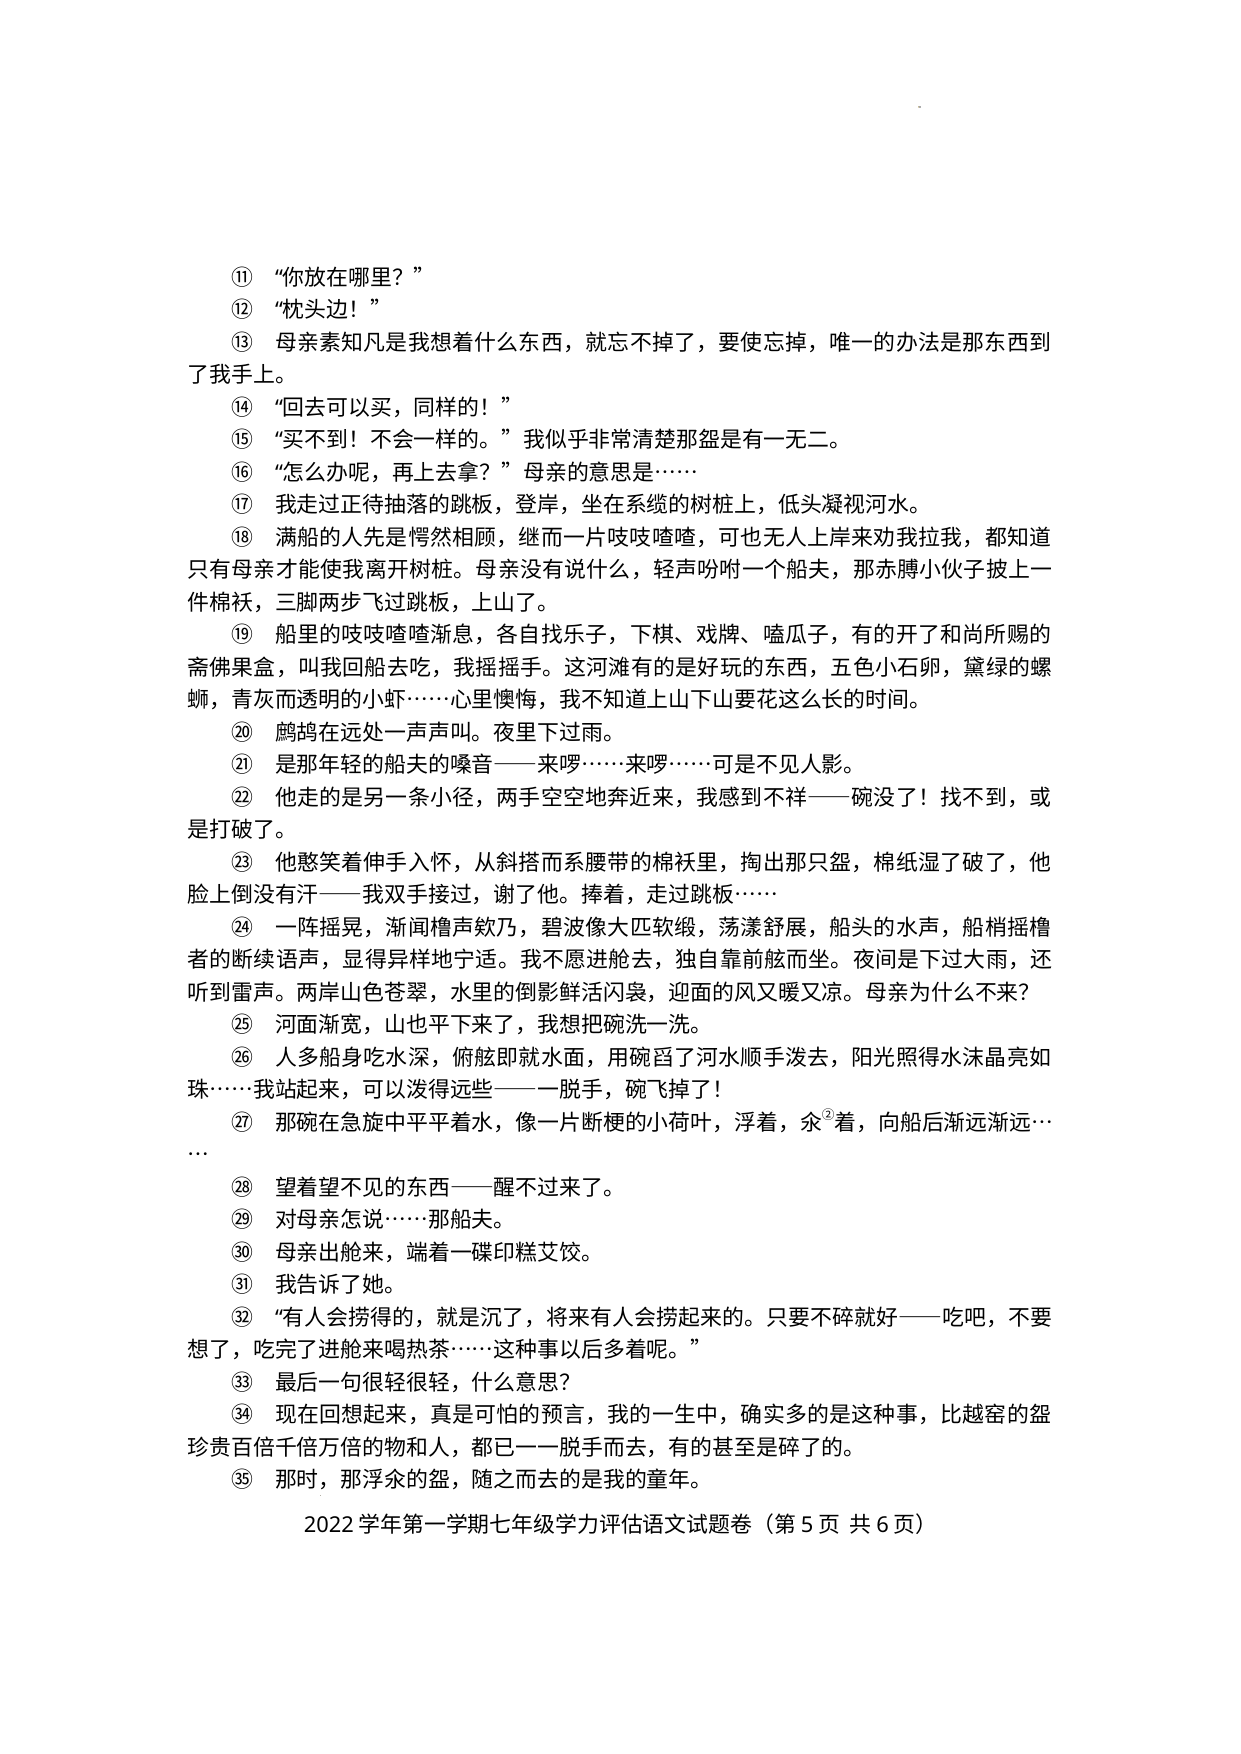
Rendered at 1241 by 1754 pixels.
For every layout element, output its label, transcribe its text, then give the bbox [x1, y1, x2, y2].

list 满船的人先是愕然相顾，继而一片吱吱喳喳，可也无人上岸来劝我拉我，都知道只有母亲才能使我离开树桩。母亲没有说什么，轻声吩咐一个船夫，那赤膊小伙子披上一件棉袄，三脚两步飞过跳板，上山了。 [187, 519, 1053, 617]
list “你放在哪里？” [187, 259, 1053, 292]
list 河面渐宽，山也平下来了，我想把碗洗一洗。 [187, 1007, 1053, 1039]
list 船里的吱吱喳喳渐息，各自找乐子，下棋、戏牌、嗑瓜子，有的开了和尚所赐的斋佛果盒，叫我回船去吃，我摇摇手。这河滩有的是好玩的东西，五色小石卵，黛绿的螺蛳，青灰而透明的小虾……心里懊悔，我不知道上山下山要花这么长的时间。 [187, 617, 1053, 714]
list “有人会捞得的，就是沉了，将来有人会捞起来的。只要不碎就好——吃吧，不要想了，吃完了进舱来喝热茶……这种事以后多着呢。” [187, 1299, 1053, 1364]
list 望着望不见的东西——醒不过来了。 [187, 1169, 1053, 1202]
list 母亲素知凡是我想着什么东西，就忘不掉了，要使忘掉，唯一的办法是那东西到了我手上。 [187, 324, 1053, 389]
list 我告诉了她。 [187, 1267, 1053, 1299]
list 人多船身吃水深，俯舷即就水面，用碗舀了河水顺手泼去，阳光照得水沫晶亮如珠……我站起来，可以泼得远些——一脱手，碗飞掉了！ [187, 1039, 1053, 1104]
list “回去可以买，同样的！” [187, 389, 1053, 422]
list 母亲出舱来，端着一碟印糕艾饺。 [187, 1234, 1053, 1267]
list 是那年轻的船夫的嗓音——来啰……来啰……可是不见人影。 [187, 747, 1053, 779]
list 那时，那浮氽的盌，随之而去的是我的童年。 [187, 1462, 1053, 1494]
list 一阵摇晃，渐闻橹声欸乃，碧波像大匹软缎，荡漾舒展，船头的水声，船梢摇橹者的断续语声，显得异样地宁适。我不愿进舱去，独自靠前舷而坐。夜间是下过大雨，还听到雷声。两岸山色苍翠，水里的倒影鲜活闪袅，迎面的风又暖又凉。母亲为什么不来？ [187, 909, 1053, 1007]
list 那碗在急旋中平平着水，像一片断梗的小荷叶，浮着，氽②着，向船后渐远渐远…… [187, 1104, 1053, 1169]
list “买不到！不会一样的。”我似乎非常清楚那盌是有一无二。 [187, 422, 1053, 454]
list 他憨笑着伸手入怀，从斜搭而系腰带的棉袄里，掏出那只盌，棉纸湿了破了，他脸上倒没有汗——我双手接过，谢了他。捧着，走过跳板…… [187, 844, 1053, 909]
list 我走过正待抽落的跳板，登岸，坐在系缆的树桩上，低头凝视河水。 [187, 487, 1053, 519]
list 最后一句很轻很轻，什么意思？ [187, 1364, 1053, 1397]
list 鹧鸪在远处一声声叫。夜里下过雨。 [187, 714, 1053, 747]
list 现在回想起来，真是可怕的预言，我的一生中，确实多的是这种事，比越窑的盌珍贵百倍千倍万倍的物和人，都已一一脱手而去，有的甚至是碎了的。 [187, 1397, 1053, 1462]
list “怎么办呢，再上去拿？”母亲的意思是…… [187, 454, 1053, 487]
list 对母亲怎说……那船夫。 [187, 1202, 1053, 1234]
list “枕头边！” [187, 292, 1053, 324]
list 他走的是另一条小径，两手空空地奔近来，我感到不祥——碗没了！找不到，或是打破了。 [187, 779, 1053, 844]
